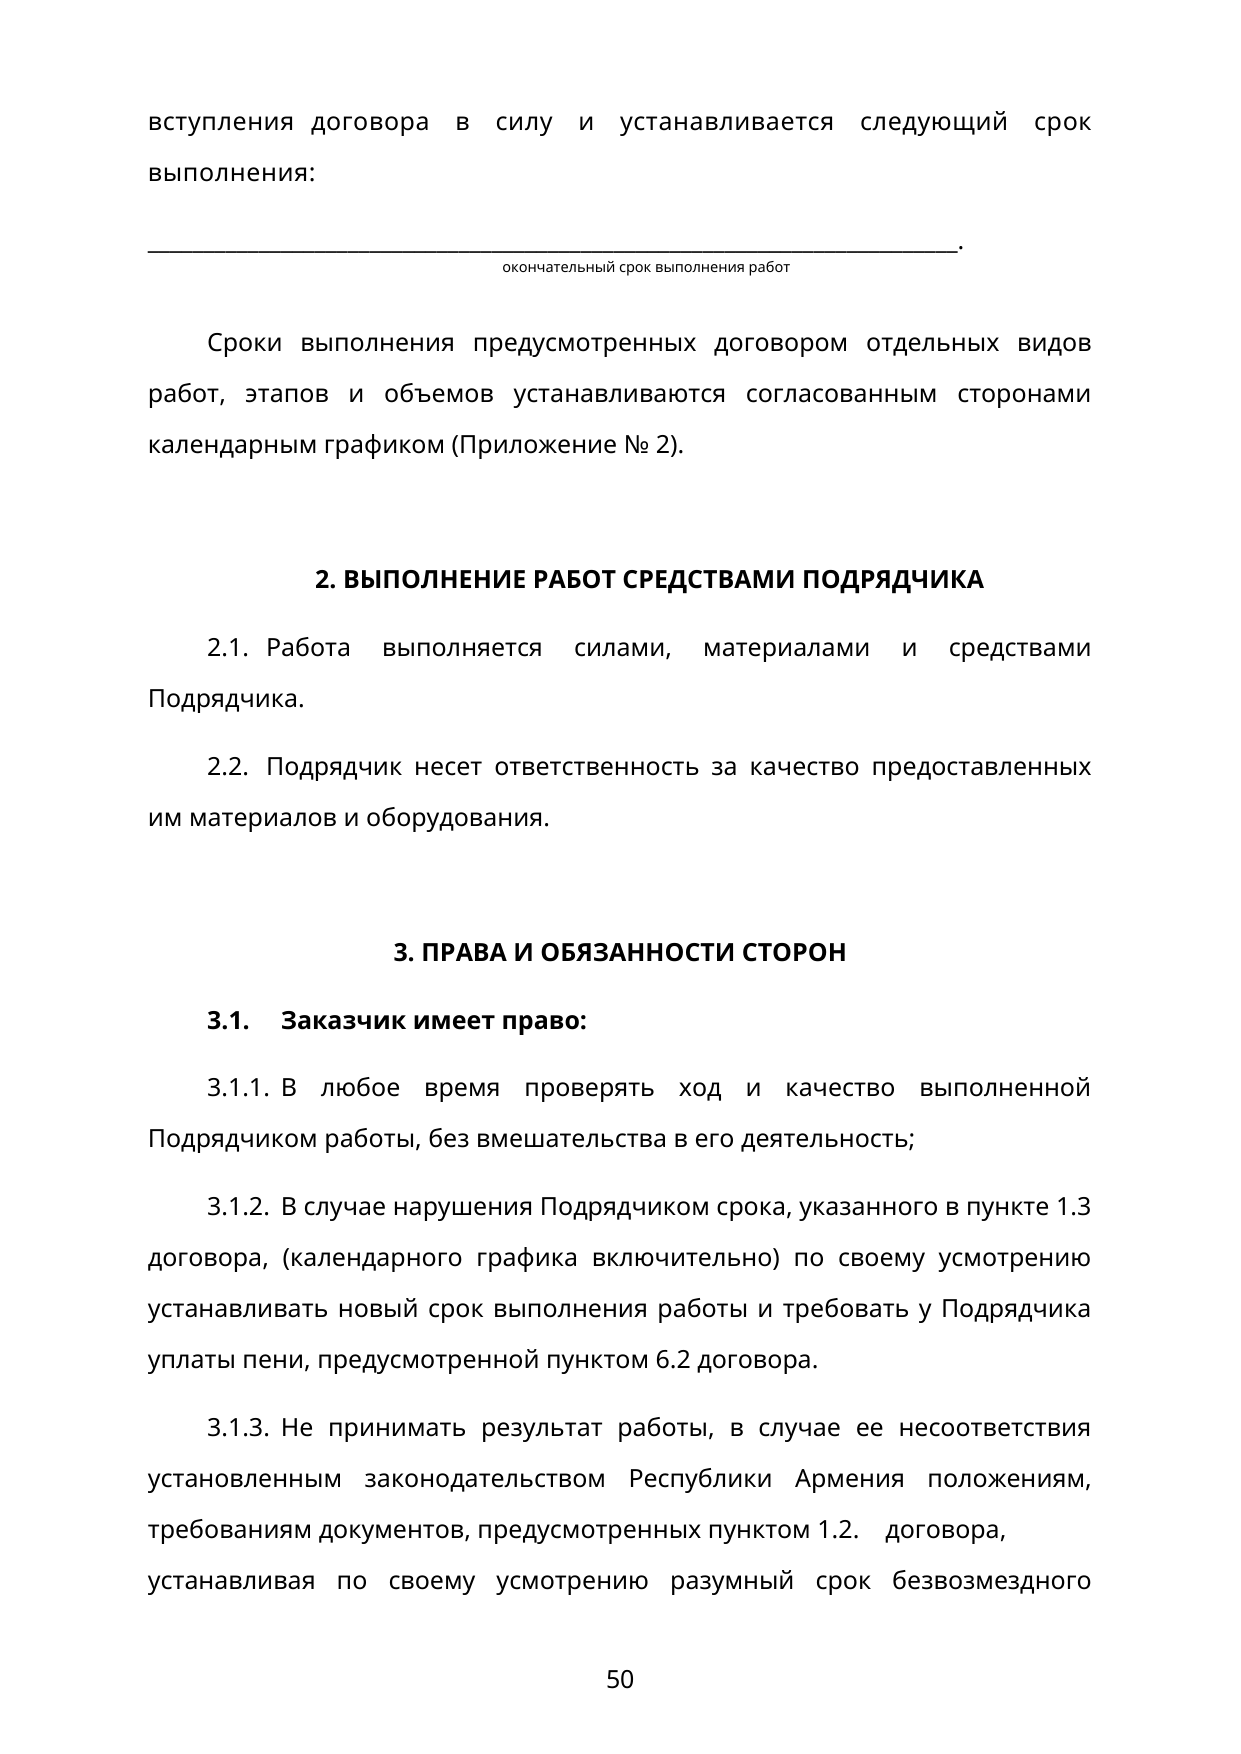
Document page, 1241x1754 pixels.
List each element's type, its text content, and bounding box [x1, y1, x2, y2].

text 2. ВЫПОЛНЕНИЕ РАБОТ СРЕДСТВАМИ ПОДРЯДЧИКА [148, 562, 1092, 596]
text Сроки выполнения предусмотренных договором отдельных видов работ, этапов и объемов устанавливаются согласованным сторонами календарным графиком (Приложение № 2). [148, 324, 1092, 460]
text _________________________________________________________________________. [148, 222, 1092, 256]
text 3.1.2. В случае нарушения Подрядчиком срока, указанного в пункте 1.3 договора, (календарного графика включительно) по своему усмотрению устанавливать новый срок выполнения работы и требовать у Подрядчика уплаты пени, предусмотренной пунктом 6.2 договора. [148, 1189, 1092, 1376]
text 3. ПРАВА И ОБЯЗАННОСТИ СТОРОН [148, 934, 1092, 969]
text 3.1.1. В любое время проверять ход и качество выполненной Подрядчиком работы, без вмешательства в его деятельность; [148, 1070, 1092, 1155]
text окончательный срок выполнения работ [502, 256, 1092, 291]
text 2.1. Работа выполняется силами, материалами и средствами Подрядчика. [148, 629, 1092, 714]
text 2.2. Подрядчик несет ответственность за качество предоставленных им материалов и оборудования. [148, 748, 1092, 833]
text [148, 103, 1092, 189]
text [148, 1409, 1092, 1597]
text 3.1. Заказчик имеет право: [148, 1002, 1092, 1036]
